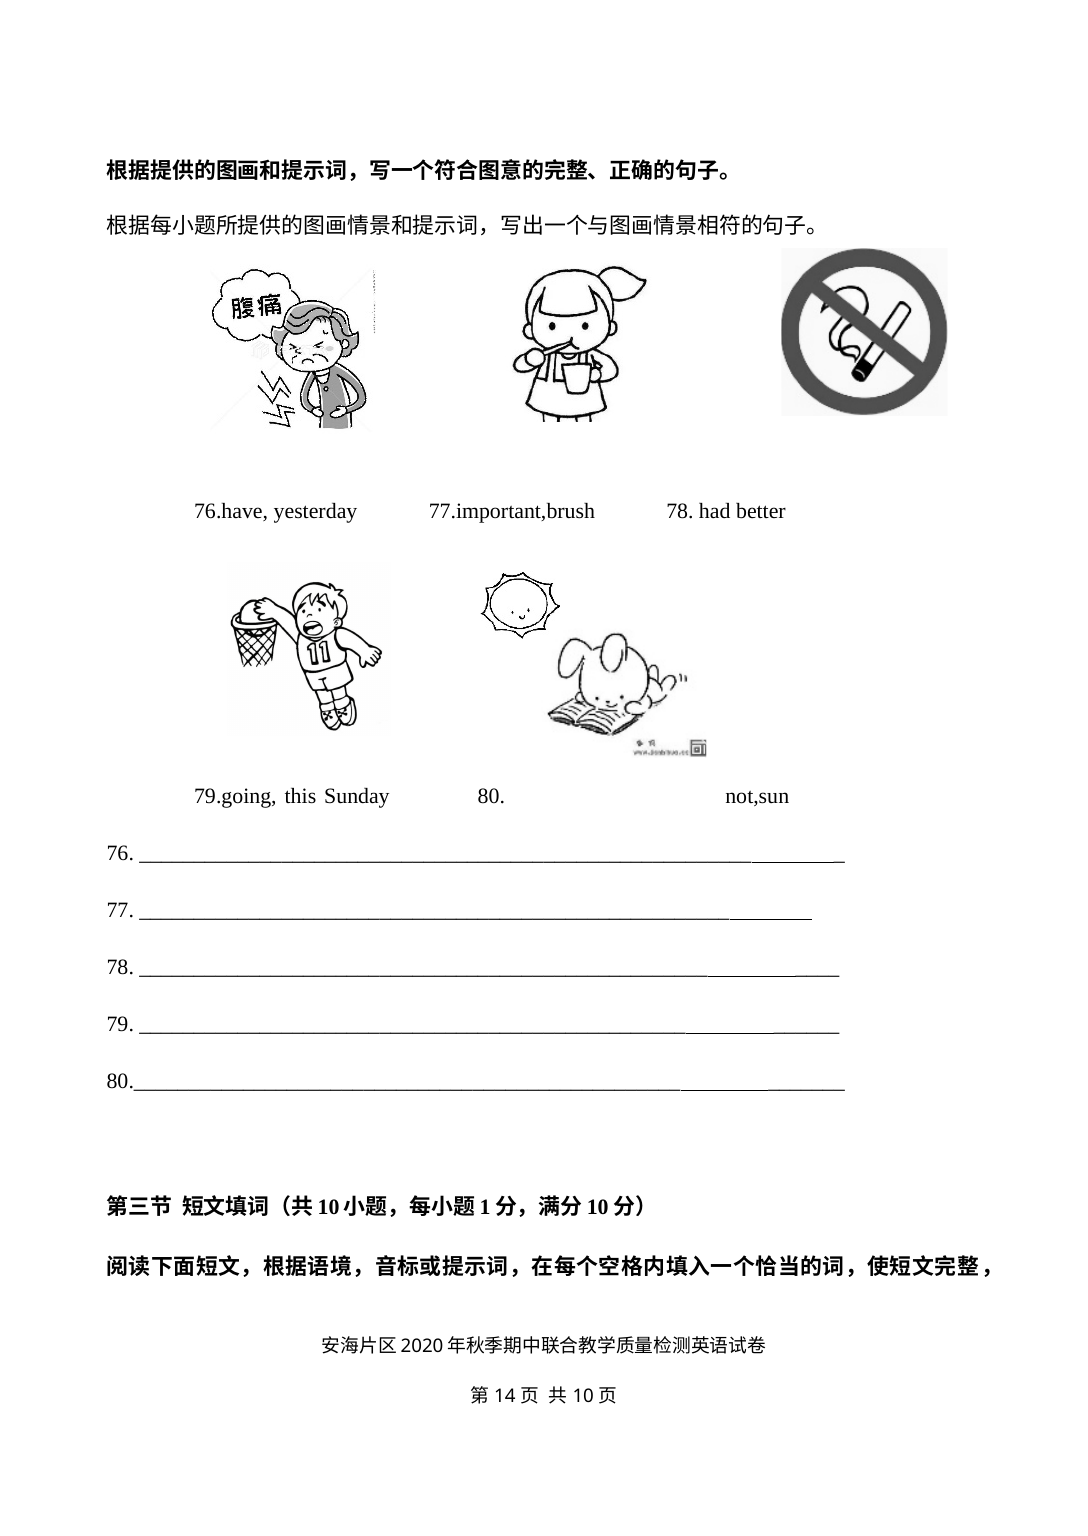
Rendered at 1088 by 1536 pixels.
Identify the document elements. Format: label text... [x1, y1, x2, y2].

list 78. ____________________________________________________ ____ [106, 951, 981, 983]
picture [226, 562, 391, 736]
list 79.going, this Sunday 80. not,sun [106, 779, 981, 812]
list 76.have, yesterday 77.important,brush 78. had better [106, 494, 981, 527]
text 根据每小题所提供的图画情景和提示词，写出一个与图画情景相符的句子。 [106, 208, 981, 240]
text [106, 1243, 981, 1282]
picture [478, 570, 706, 757]
text 根据提供的图画和提示词，写一个符合图意的完整、正确的句子。 [106, 147, 981, 187]
picture [475, 253, 654, 419]
text 76. ________________________________________________________ _ [106, 837, 981, 869]
list 77. ______________________________________________________ [106, 894, 981, 926]
list 79. __________________________________________________ ______ [106, 1008, 981, 1040]
text 80.__________________________________________________ _______ [106, 1065, 981, 1097]
text 第三节 短文填词（共10小题，每小题1分，满分10分） [106, 1182, 981, 1222]
